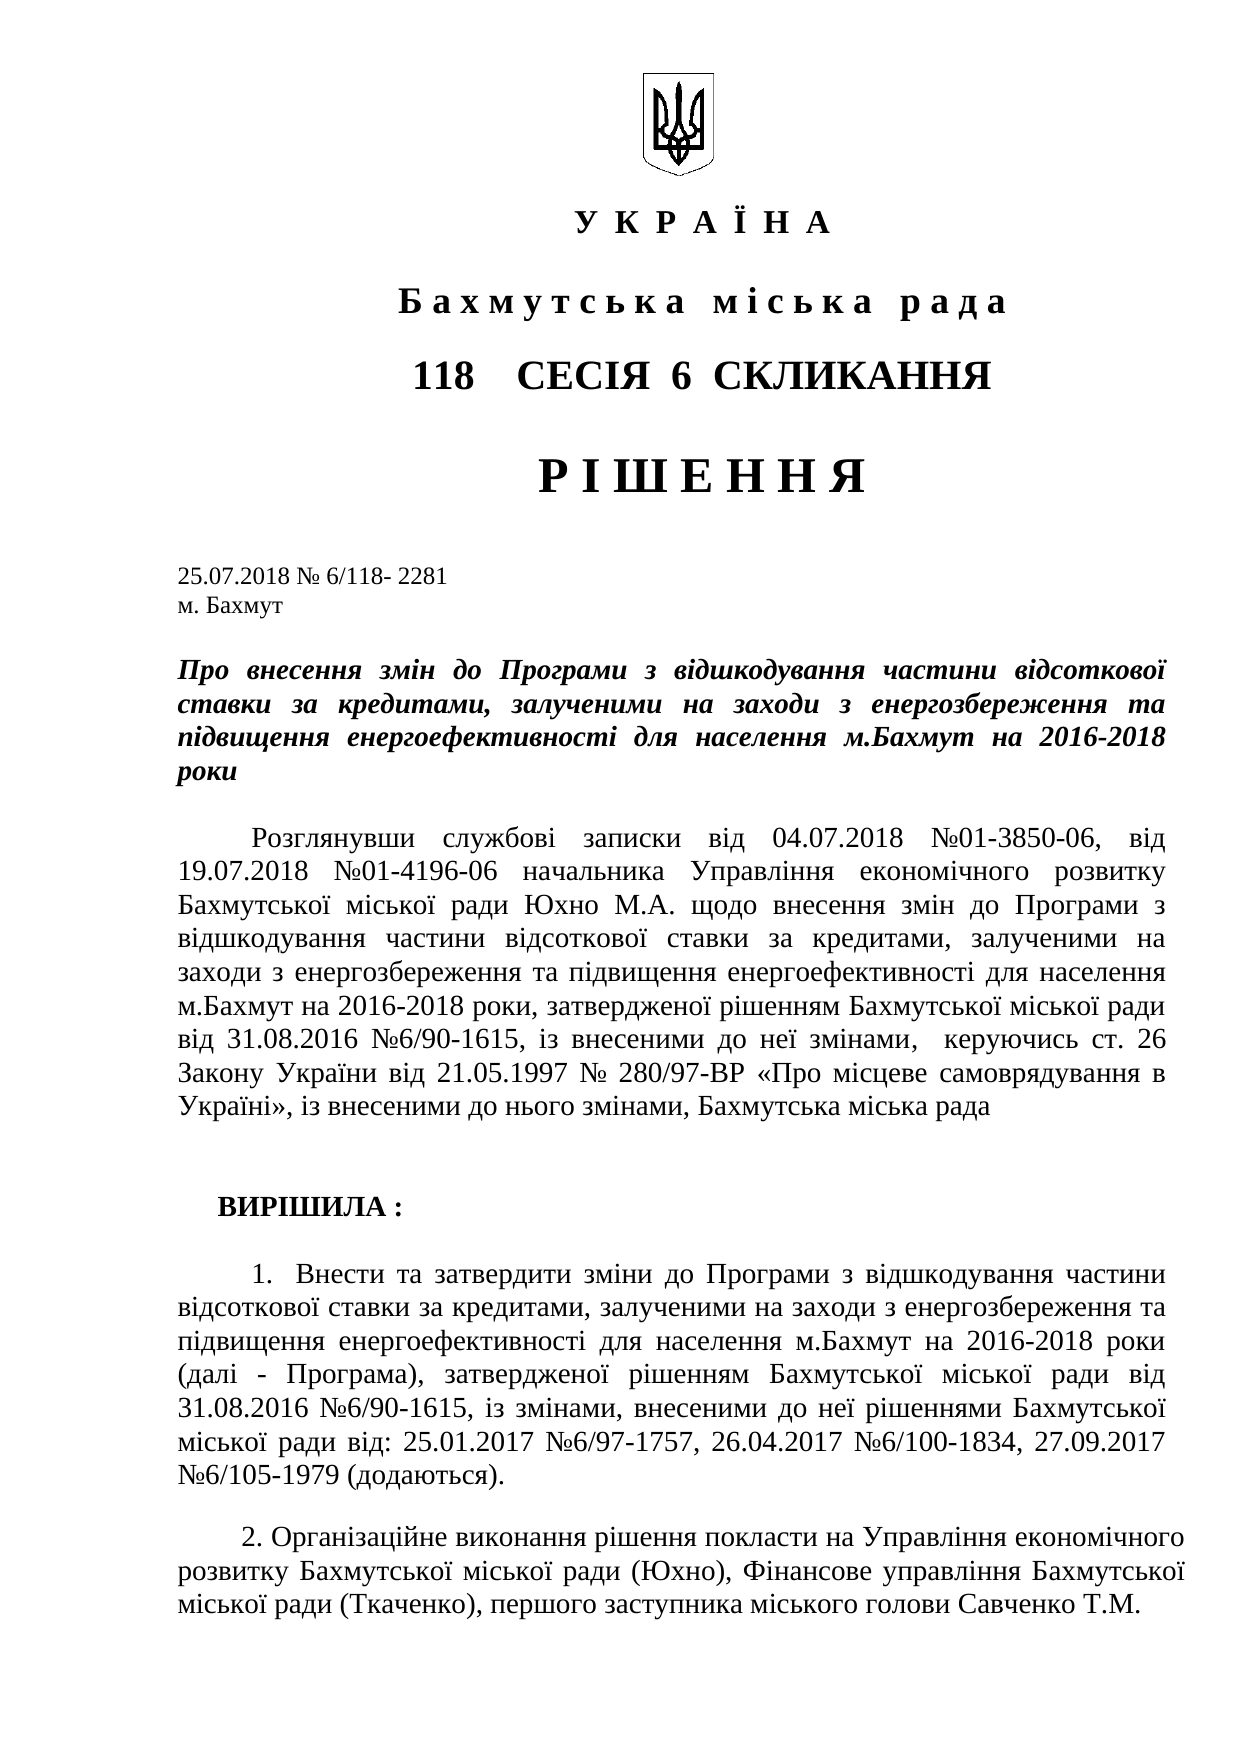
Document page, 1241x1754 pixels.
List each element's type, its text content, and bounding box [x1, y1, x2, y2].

text Б а х м у т с ь к а м і с ь к а р а д а [177, 278, 1186, 322]
text 1. Внести та затвердити зміни до Програми з відшкодування частини відсоткової ставки за кредитами, залученими на заходи з енергозбереження та підвищення енергоефективності для населення м.Бахмут на 2016-2018 роки (далі - Програма), затвердженої рішенням Бахмутської міської ради від 31.08.2016 №6/90-1615, із змінами, внесеними до неї рішеннями Бахмутської міської ради від: 25.01.2017 №6/97-1757, 26.04.2017 №6/100-1834, 27.09.2017 №6/105-1979 (додаються). [177, 1256, 1167, 1491]
text 25.07.2018 № 6/118- 2281 [177, 561, 1186, 590]
text Р I Ш Е Н Н Я [177, 446, 1186, 504]
text 2. Організаційне виконання рішення покласти на Управління економічного розвитку Бахмутської міської ради (Юхно), Фінансове управління Бахмутської міської ради (Ткаченко), першого заступника міського голови Савченко Т.М. [177, 1519, 1186, 1620]
text ВИРІШИЛА : [177, 1189, 1186, 1222]
text м. Бахмут [177, 590, 1186, 619]
text 118 СЕСІЯ 6 СКЛИКАННЯ [177, 350, 1186, 398]
text Про внесення змін до Програми з відшкодування частини відсоткової ставки за кредитами, залученими на заходи з енергозбереження та підвищення енергоефективності для населення м.Бахмут на 2016-2018 роки [177, 652, 1167, 786]
picture [643, 73, 714, 176]
text У К Р А Ї Н А [177, 202, 1186, 240]
text Розглянувши службові записки від 04.07.2018 №01-3850-06, від 19.07.2018 №01-4196-06 начальника Управління економічного розвитку Бахмутської міської ради Юхно М.А. щодо внесення змін до Програми з відшкодування частини відсоткової ставки за кредитами, залученими на заходи з енергозбереження та підвищення енергоефективності для населення м.Бахмут на 2016-2018 роки, затвердженої рішенням Бахмутської міської ради від 31.08.2016 №6/90-1615, із внесеними до неї змінами, керуючись ст. 26 Закону України від 21.05.1997 № 280/97-ВР «Про місцеве самоврядування в Україні», із внесеними до нього змінами, Бахмутська міська рада [177, 820, 1167, 1122]
